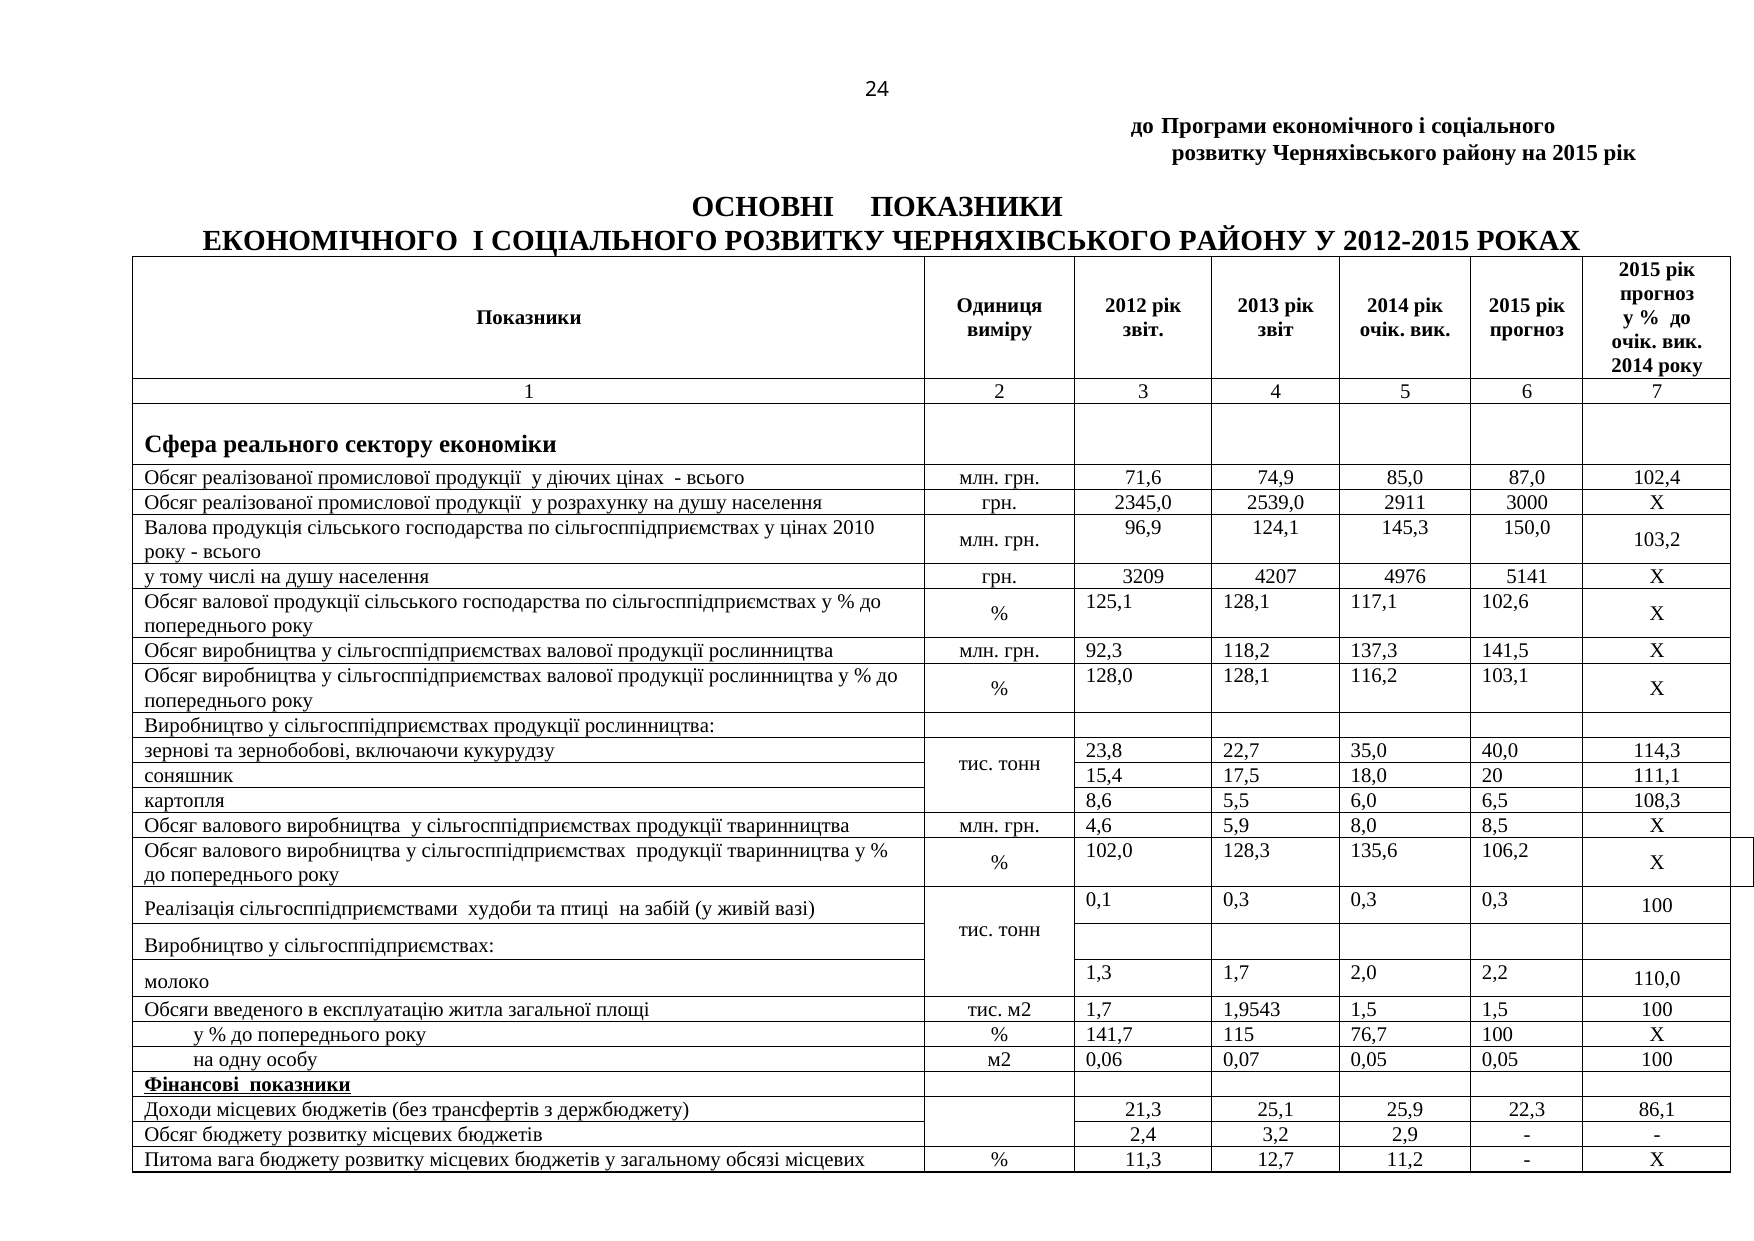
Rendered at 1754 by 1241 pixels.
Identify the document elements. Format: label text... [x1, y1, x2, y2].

table_cell 3,2 [1212, 1122, 1339, 1146]
table_cell 116,2 [1340, 664, 1470, 712]
table_cell 102,0 [1075, 838, 1211, 886]
table_cell 1,5 [1340, 997, 1470, 1021]
table_cell 15,4 [1075, 763, 1211, 787]
table_cell Х [1583, 1022, 1730, 1046]
table_cell Обсяг реалізованої промислової продукції у розрахунку на душу населення [133, 490, 924, 514]
table_cell 18,0 [1340, 763, 1470, 787]
table_cell 86,1 [1583, 1097, 1730, 1121]
table_cell [1212, 1072, 1339, 1096]
table_cell Х [1583, 838, 1730, 886]
table_cell 8,6 [1075, 788, 1211, 812]
table_cell Х [1583, 664, 1730, 712]
table_cell [1471, 404, 1582, 464]
table_cell Обсяг виробництва у сільгосппідприємствах валової продукції рослинництва у % до попереднього року [133, 664, 924, 712]
table_cell 102,6 [1471, 589, 1582, 637]
table_cell Реалізація сільгосппідприємствами худоби та птиці на забій (у живій вазі) [133, 887, 924, 923]
table_cell 3000 [1471, 490, 1582, 514]
table_cell 11,3 [1075, 1147, 1211, 1171]
table_cell 124,1 [1212, 515, 1339, 563]
table_cell 100 [1471, 1022, 1582, 1046]
table_cell [1075, 404, 1211, 464]
table_cell Обсяг валового виробництва у сільгосппідприємствах продукції тваринництва [133, 813, 924, 837]
table_header Одиниця виміру [925, 257, 1074, 377]
table_cell 1,9543 [1212, 997, 1339, 1021]
table_cell 0,3 [1340, 887, 1470, 923]
table_cell [1075, 924, 1211, 959]
table_cell у % до попереднього року [133, 1022, 924, 1046]
table_cell [1340, 1072, 1470, 1096]
table_cell Виробництво у сільгосппідприємствах: [133, 924, 924, 959]
table_cell молоко [133, 960, 924, 996]
table_cell 100 [1583, 887, 1730, 923]
table_cell 128,1 [1212, 664, 1339, 712]
table_cell 106,2 [1471, 838, 1582, 886]
table_header 2013 рік звіт [1212, 257, 1339, 377]
table_cell 128,0 [1075, 664, 1211, 712]
table_cell 71,6 [1075, 465, 1211, 489]
table_cell 92,3 [1075, 638, 1211, 662]
table_cell % [925, 589, 1074, 637]
table_cell % [925, 838, 1074, 886]
text ОСНОВНІ ПОКАЗНИКИ [118, 189, 1636, 223]
table_cell 4 [1212, 379, 1339, 403]
table_cell [1212, 924, 1339, 959]
table_cell 8,0 [1340, 813, 1470, 837]
table_cell [1471, 924, 1582, 959]
table_cell 6,0 [1340, 788, 1470, 812]
table_cell 0,3 [1471, 887, 1582, 923]
table_cell зернові та зернобобові, включаючи кукурудзу [133, 738, 924, 762]
table_cell 85,0 [1340, 465, 1470, 489]
table_cell Обсяг бюджету розвитку місцевих бюджетів [133, 1122, 924, 1146]
table_cell 103,2 [1583, 515, 1730, 563]
table_cell 141,7 [1075, 1022, 1211, 1046]
table_cell 25,9 [1340, 1097, 1470, 1121]
table_cell Х [1583, 638, 1730, 662]
text до Програми економічного і соціального [118, 112, 1636, 139]
table_cell 111,1 [1583, 763, 1730, 787]
table_header 2012 рік звіт. [1075, 257, 1211, 377]
table_cell 4976 [1340, 564, 1470, 588]
table_cell м2 [925, 1047, 1074, 1071]
table_cell Х [1583, 564, 1730, 588]
table_cell 2,4 [1075, 1122, 1211, 1146]
table_cell 137,3 [1340, 638, 1470, 662]
table_cell Обсяг валового виробництва у сільгосппідприємствах продукції тваринництва у % до попереднього року [133, 838, 924, 886]
table_cell 74,9 [1212, 465, 1339, 489]
table_cell [1583, 1072, 1730, 1096]
table_header 2015 рік прогноз у % до очік. вик. 2014 року [1583, 257, 1730, 377]
table_cell [1583, 713, 1730, 737]
table_cell грн. [925, 564, 1074, 588]
table_cell 1,7 [1075, 997, 1211, 1021]
table_cell 1,5 [1471, 997, 1582, 1021]
table_header 2014 рік очік. вик. [1340, 257, 1470, 377]
table_cell Х [1583, 1147, 1730, 1171]
table_cell Доходи місцевих бюджетів (без трансфертів з держбюджету) [133, 1097, 924, 1121]
table_cell 11,2 [1340, 1147, 1470, 1171]
table_cell 5 [1340, 379, 1470, 403]
table_cell тис. тонн [925, 738, 1074, 812]
table_cell [1583, 404, 1730, 464]
table_cell [925, 1072, 1074, 1096]
table_cell соняшник [133, 763, 924, 787]
table_cell Х [1583, 813, 1730, 837]
table_cell 1 [133, 379, 924, 403]
table_cell 25,1 [1212, 1097, 1339, 1121]
text ЕКОНОМІЧНОГО І СОЦІАЛЬНОГО РОЗВИТКУ ЧЕРНЯХІВСЬКОГО РАЙОНУ У 2012-2015 РОКАХ [118, 223, 1636, 256]
table_cell 0,05 [1340, 1047, 1470, 1071]
table_cell 5,5 [1212, 788, 1339, 812]
table_cell 100 [1583, 1047, 1730, 1071]
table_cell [133, 1147, 924, 1171]
table_cell - [1583, 1122, 1730, 1146]
table_cell млн. грн. [925, 465, 1074, 489]
table_cell 2,9 [1340, 1122, 1470, 1146]
table_cell [1471, 1072, 1582, 1096]
table_cell 0,3 [1212, 887, 1339, 923]
table_cell картопля [133, 788, 924, 812]
table_cell % [925, 1022, 1074, 1046]
table_cell [1340, 713, 1470, 737]
table_cell 7 [1583, 379, 1730, 403]
table_cell у тому числі на душу населення [133, 564, 924, 588]
table_cell 128,3 [1212, 838, 1339, 886]
table_cell 22,3 [1471, 1097, 1582, 1121]
table_cell Обсяги введеного в експлуатацію житла загальної площі [133, 997, 924, 1021]
table_cell - [1471, 1147, 1582, 1171]
table_cell Х [1583, 490, 1730, 514]
table_cell 150,0 [1471, 515, 1582, 563]
table_cell 3209 [1075, 564, 1211, 588]
table_cell [1212, 404, 1339, 464]
table_cell 2539,0 [1212, 490, 1339, 514]
table_cell 108,3 [1583, 788, 1730, 812]
table_cell % [925, 664, 1074, 712]
table_cell % [925, 1147, 1074, 1171]
table_cell 8,5 [1471, 813, 1582, 837]
table_cell 128,1 [1212, 589, 1339, 637]
table_cell 4,6 [1075, 813, 1211, 837]
table_cell 6 [1471, 379, 1582, 403]
table_cell 100 [1583, 997, 1730, 1021]
table_cell 114,3 [1583, 738, 1730, 762]
table_cell грн. [925, 490, 1074, 514]
table_header 2015 рік прогноз [1471, 257, 1582, 377]
table_cell млн. грн. [925, 813, 1074, 837]
table_cell [1075, 1072, 1211, 1096]
text розвитку Черняхівського району на 2015 рік [118, 139, 1636, 165]
table_cell 76,7 [1340, 1022, 1470, 1046]
table_cell Сфера реального сектору економіки [133, 404, 924, 464]
table_cell 141,5 [1471, 638, 1582, 662]
table_cell млн. грн. [925, 515, 1074, 563]
table_cell Обсяг виробництва у сільгосппідприємствах валової продукції рослинництва [133, 638, 924, 662]
table_cell 103,1 [1471, 664, 1582, 712]
table_cell 40,0 [1471, 738, 1582, 762]
table_cell [1075, 713, 1211, 737]
table_cell 115 [1212, 1022, 1339, 1046]
table_cell 0,06 [1075, 1047, 1211, 1071]
table_cell Х [1583, 589, 1730, 637]
table_cell 17,5 [1212, 763, 1339, 787]
table_cell [1340, 404, 1470, 464]
table_cell 96,9 [1075, 515, 1211, 563]
table_cell 110,0 [1583, 960, 1730, 996]
table_cell 102,4 [1583, 465, 1730, 489]
table_cell [925, 713, 1074, 737]
table_cell Валова продукція сільського господарства по сільгосппідприємствах у цінах 2010 року - всього [133, 515, 924, 563]
table_cell 2345,0 [1075, 490, 1211, 514]
table_cell тис. м2 [925, 997, 1074, 1021]
table_cell 6,5 [1471, 788, 1582, 812]
table_cell 21,3 [1075, 1097, 1211, 1121]
table_cell на одну особу [133, 1047, 924, 1071]
table_cell Обсяг валової продукції сільського господарства по сільгосппідприємствах у % до попереднього року [133, 589, 924, 637]
table_cell [1471, 713, 1582, 737]
table_cell 2 [925, 379, 1074, 403]
table_cell 22,7 [1212, 738, 1339, 762]
table_cell 125,1 [1075, 589, 1211, 637]
table_cell 87,0 [1471, 465, 1582, 489]
table_cell тис. тонн [925, 887, 1074, 996]
table_cell 0,1 [1075, 887, 1211, 923]
table_cell 2,2 [1471, 960, 1582, 996]
table_cell [1340, 924, 1470, 959]
table_cell 0,07 [1212, 1047, 1339, 1071]
table_cell 135,6 [1340, 838, 1470, 886]
table_cell [1583, 924, 1730, 959]
table_cell 3 [1075, 379, 1211, 403]
table_cell [1212, 713, 1339, 737]
table_cell Виробництво у сільгосппідприємствах продукції рослинництва: [133, 713, 924, 737]
table_cell 0,05 [1471, 1047, 1582, 1071]
table_cell 4207 [1212, 564, 1339, 588]
table_cell 118,2 [1212, 638, 1339, 662]
table_cell 20 [1471, 763, 1582, 787]
table_cell 2911 [1340, 490, 1470, 514]
table_cell 117,1 [1340, 589, 1470, 637]
table_cell 1,7 [1212, 960, 1339, 996]
table_cell 35,0 [1340, 738, 1470, 762]
table_cell Обсяг реалізованої промислової продукції у діючих цінах - всього [133, 465, 924, 489]
table_cell млн. грн. [925, 638, 1074, 662]
table_cell 12,7 [1212, 1147, 1339, 1171]
table_cell [925, 404, 1074, 464]
table_cell Фінансові показники [133, 1072, 924, 1096]
table_cell 1,3 [1075, 960, 1211, 996]
table_cell - [1471, 1122, 1582, 1146]
table_cell [925, 1097, 1074, 1146]
table_header Показники [133, 257, 924, 377]
table_cell 2,0 [1340, 960, 1470, 996]
table_cell 5,9 [1212, 813, 1339, 837]
table_cell 145,3 [1340, 515, 1470, 563]
table_cell [1731, 838, 1753, 886]
table_cell 23,8 [1075, 738, 1211, 762]
table_cell 5141 [1471, 564, 1582, 588]
